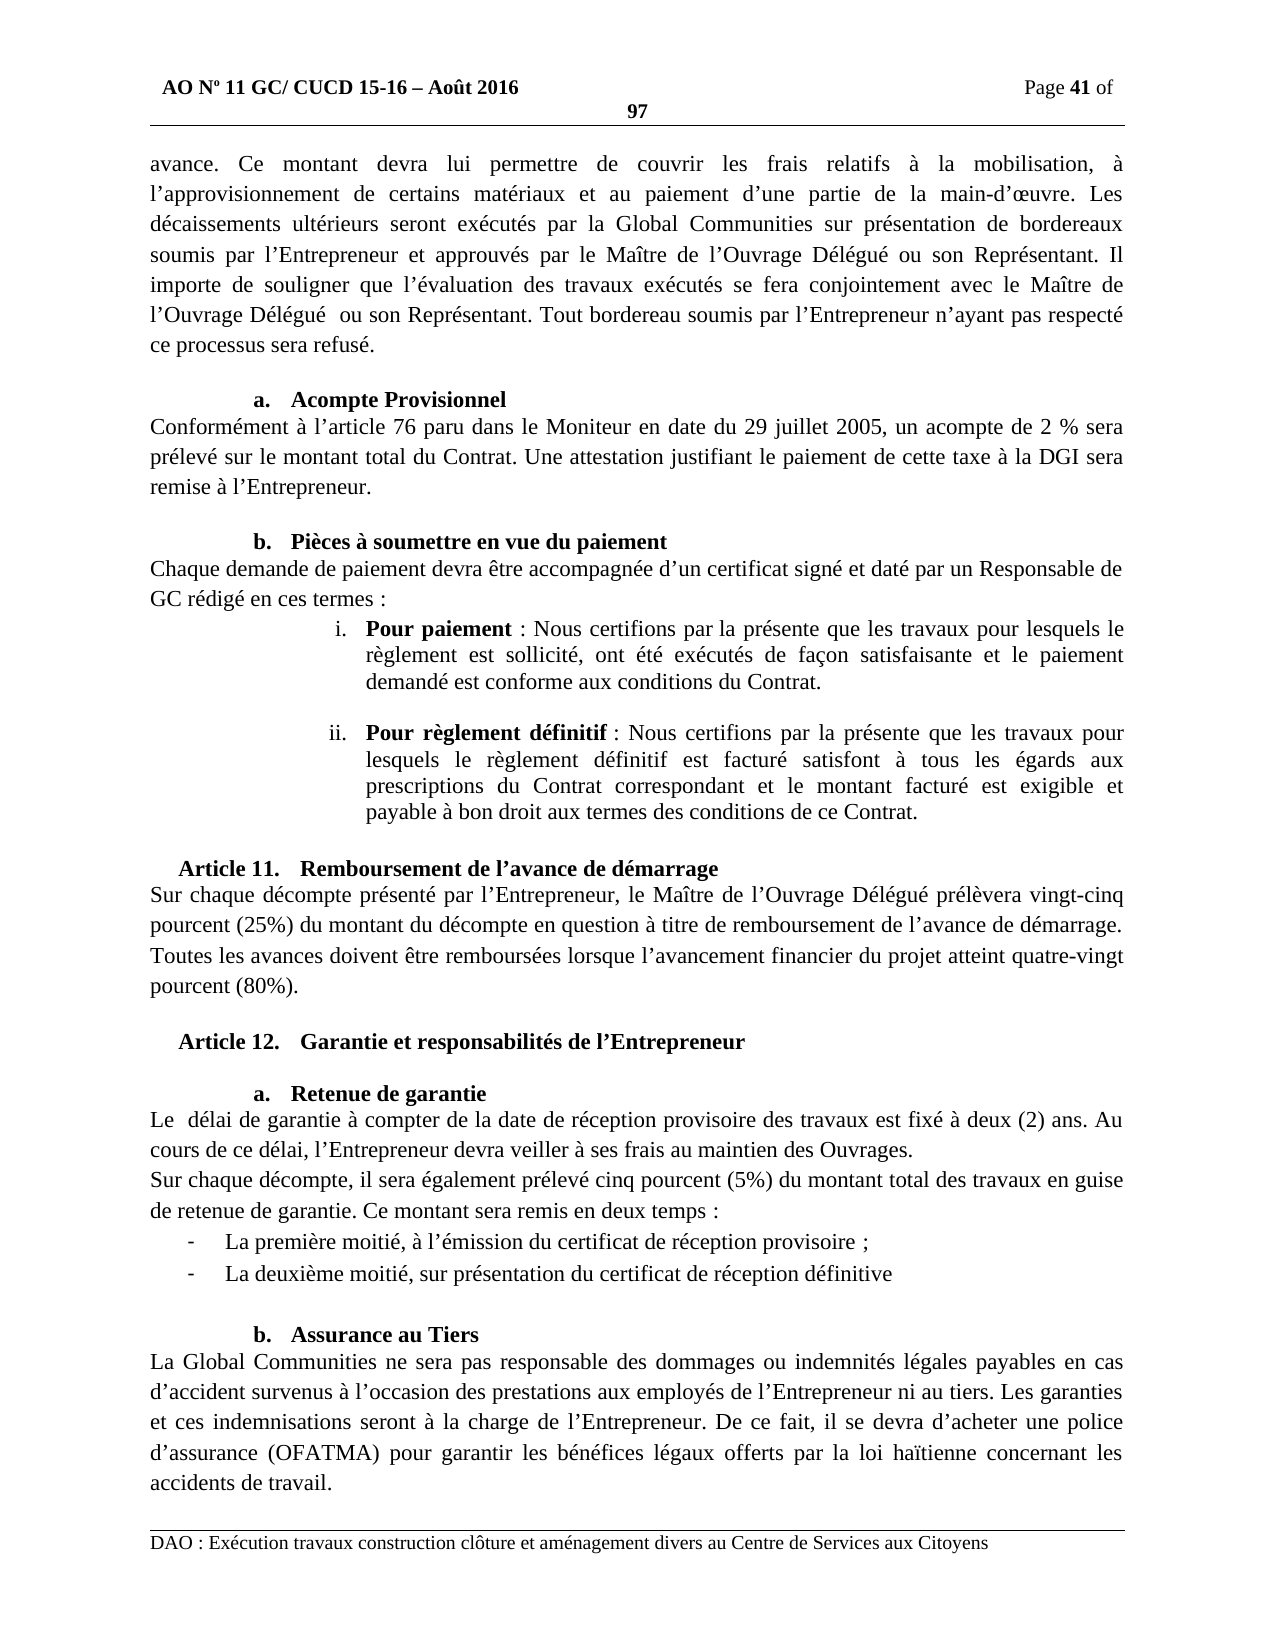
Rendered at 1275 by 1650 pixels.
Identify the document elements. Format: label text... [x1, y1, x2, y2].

text La Global Communities ne sera pas responsable des dommages ou indemnités légales payables en cas d’accident survenus à l’occasion des prestations aux employés de l’Entrepreneur ni au tiers. Les garanties et ces indemnisations seront à la charge de l’Entrepreneur. De ce fait, il se devra d’acheter une police d’assurance (OFATMA) pour garantir les bénéfices légaux offerts par la loi haïtienne concernant les accidents de travail. [150, 1348, 1125, 1495]
list Assurance au Tiers [253, 1322, 1125, 1348]
list Pièces à soumettre en vue du paiement [253, 528, 1125, 555]
list Acompte Provisionnel [253, 386, 1125, 413]
text Le délai de garantie à compter de la date de réception provisoire des travaux est fixé à deux (2) ans. Au cours de ce délai, l’Entrepreneur devra veiller à ses frais au maintien des Ouvrages. [150, 1106, 1125, 1163]
list La première moitié, à l’émission du certificat de réception provisoire ; [187, 1227, 1125, 1255]
text Sur chaque décompte présenté par l’Entrepreneur, le Maître de l’Ouvrage Délégué prélèvera vingt-cinq pourcent (25%) du montant du décompte en question à titre de remboursement de l’avance de démarrage. Toutes les avances doivent être remboursées lorsque l’avancement financier du projet atteint quatre-vingt pourcent (80%). [150, 881, 1125, 998]
text Chaque demande de paiement devra être accompagnée d’un certificat signé et daté par un Responsable de GC rédigé en ces termes : [150, 555, 1125, 611]
list Pour règlement définitif : Nous certifions par la présente que les travaux pour lesquels le règlement définitif est facturé satisfont à tous les égards aux prescriptions du Contrat correspondant et le montant facturé est exigible et payable à bon droit aux termes des conditions de ce Contrat. [347, 719, 1125, 825]
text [150, 150, 1125, 358]
list Retenue de garantie [253, 1080, 1125, 1106]
list Pour paiement : Nous certifions par la présente que les travaux pour lesquels le règlement est sollicité, ont été exécutés de façon satisfaisante et le paiement demandé est conforme aux conditions du Contrat. [347, 615, 1125, 694]
list Remboursement de l’avance de démarrage [178, 855, 1125, 881]
text Conformément à l’article 76 paru dans le Moniteur en date du 29 juillet 2005, un acompte de 2 % sera prélevé sur le montant total du Contrat. Une attestation justifiant le paiement de cette taxe à la DGI sera remise à l’Entrepreneur. [150, 413, 1125, 499]
list La deuxième moitié, sur présentation du certificat de réception définitive [187, 1259, 1125, 1287]
text Sur chaque décompte, il sera également prélevé cinq pourcent (5%) du montant total des travaux en guise de retenue de garantie. Ce montant sera remis en deux temps : [150, 1167, 1125, 1223]
list Garantie et responsabilités de l’Entrepreneur [178, 1028, 1125, 1055]
